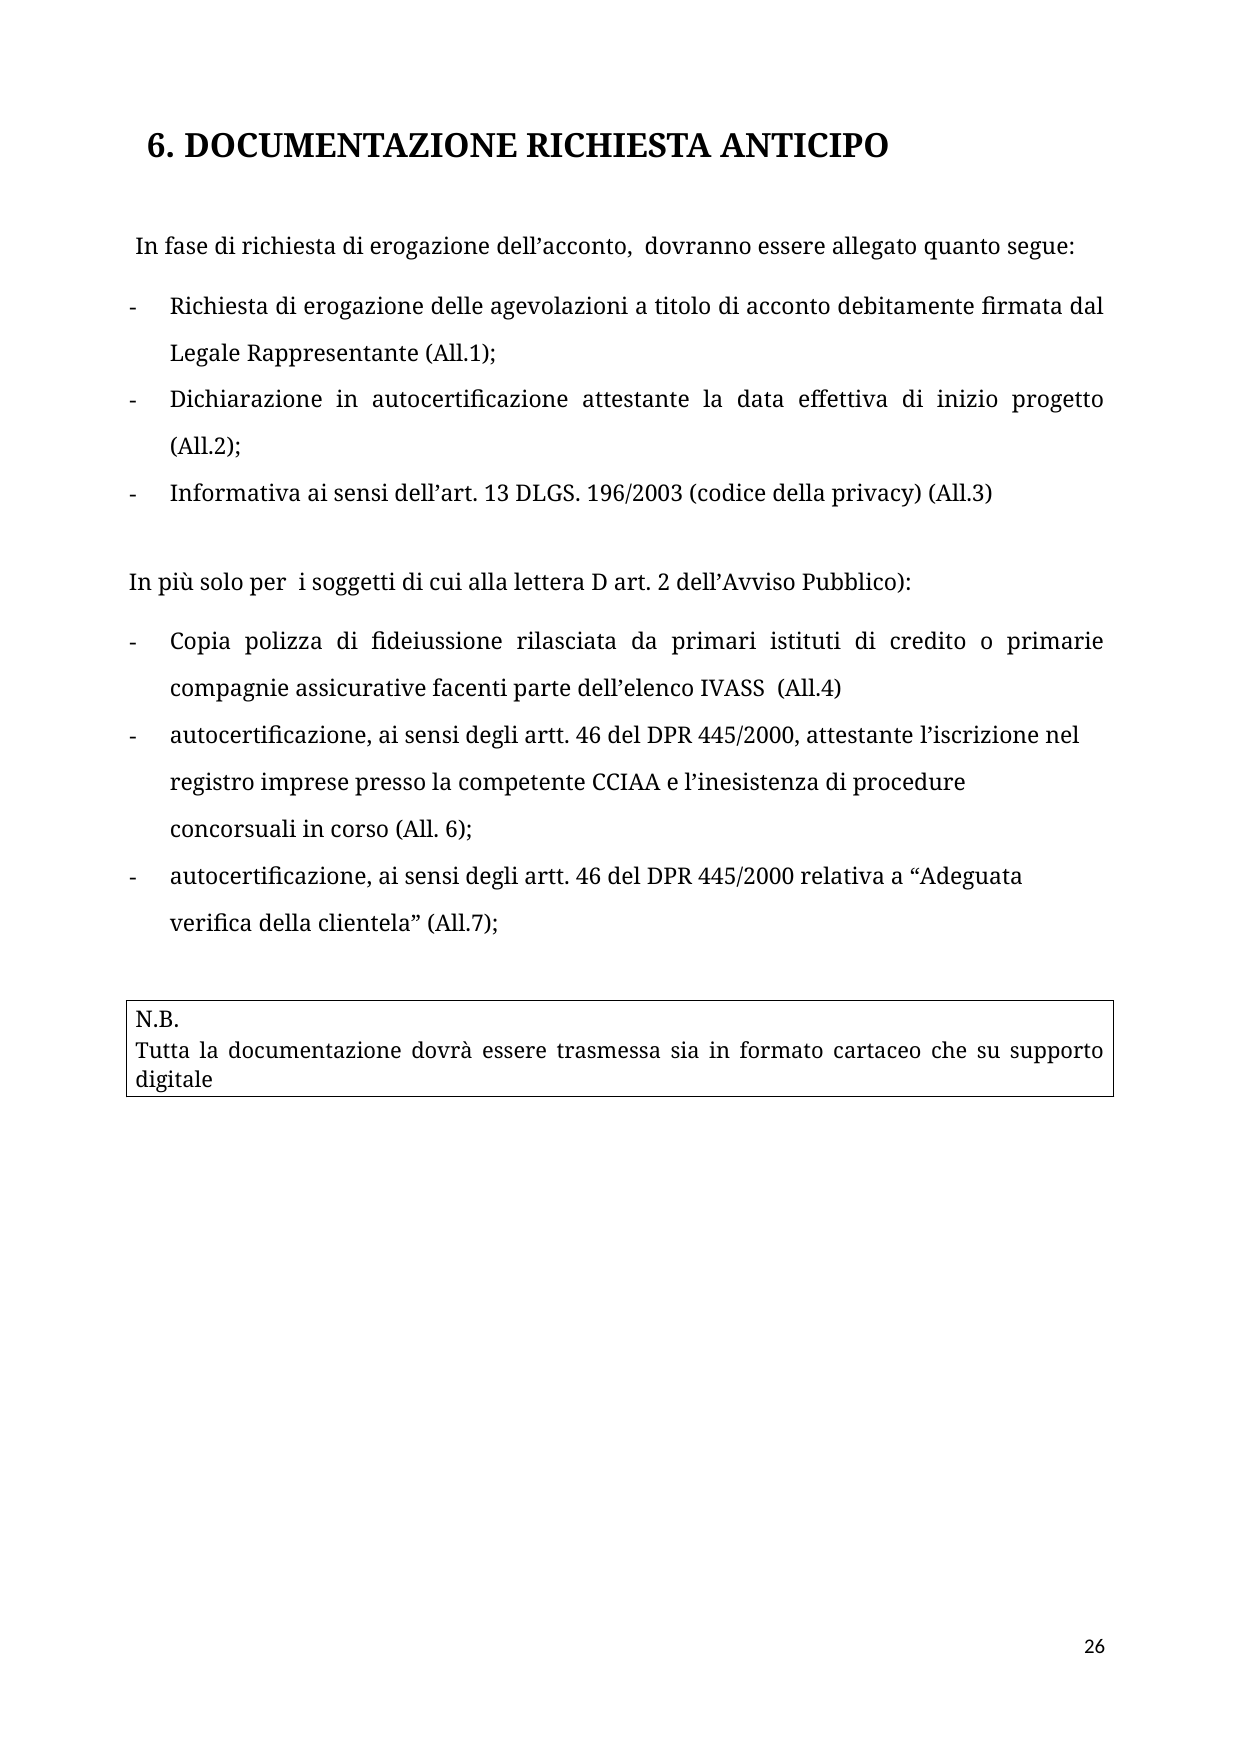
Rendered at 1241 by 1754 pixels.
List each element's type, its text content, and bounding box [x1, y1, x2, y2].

text In più solo per i soggetti di cui alla lettera D art. 2 dell’Avviso Pubblico): [129, 566, 1105, 597]
list autocertificazione, ai sensi degli artt. 46 del DPR 445/2000 relativa a “Adeguata verifica della clientela” (All.7); [129, 860, 1105, 938]
text Tutta la documentazione dovrà essere trasmessa sia in formato cartaceo che su supporto digitale [127, 1032, 1113, 1096]
list Informativa ai sensi dell’art. 13 DLGS. 196/2003 (codice della privacy) (All.3) [129, 477, 1105, 508]
list Richiesta di erogazione delle agevolazioni a titolo di acconto debitamente firmata dal Legale Rappresentante (All.1); [129, 289, 1105, 368]
subtitle DOCUMENTAZIONE RICHIESTA ANTICIPO [147, 122, 1105, 168]
list autocertificazione, ai sensi degli artt. 46 del DPR 445/2000, attestante l’iscrizione nel registro imprese presso la competente CCIAA e l’inesistenza di procedure concorsuali in corso (All. 6); [129, 719, 1105, 844]
list Copia polizza di fideiussione rilasciata da primari istituti di credito o primarie compagnie assicurative facenti parte dell’elenco IVASS (All.4) [129, 625, 1105, 703]
list Dichiarazione in autocertificazione attestante la data effettiva di inizio progetto (All.2); [129, 383, 1105, 461]
text In fase di richiesta di erogazione dell’acconto, dovranno essere allegato quanto segue: [135, 230, 1105, 261]
text N.B. [127, 1001, 1113, 1032]
